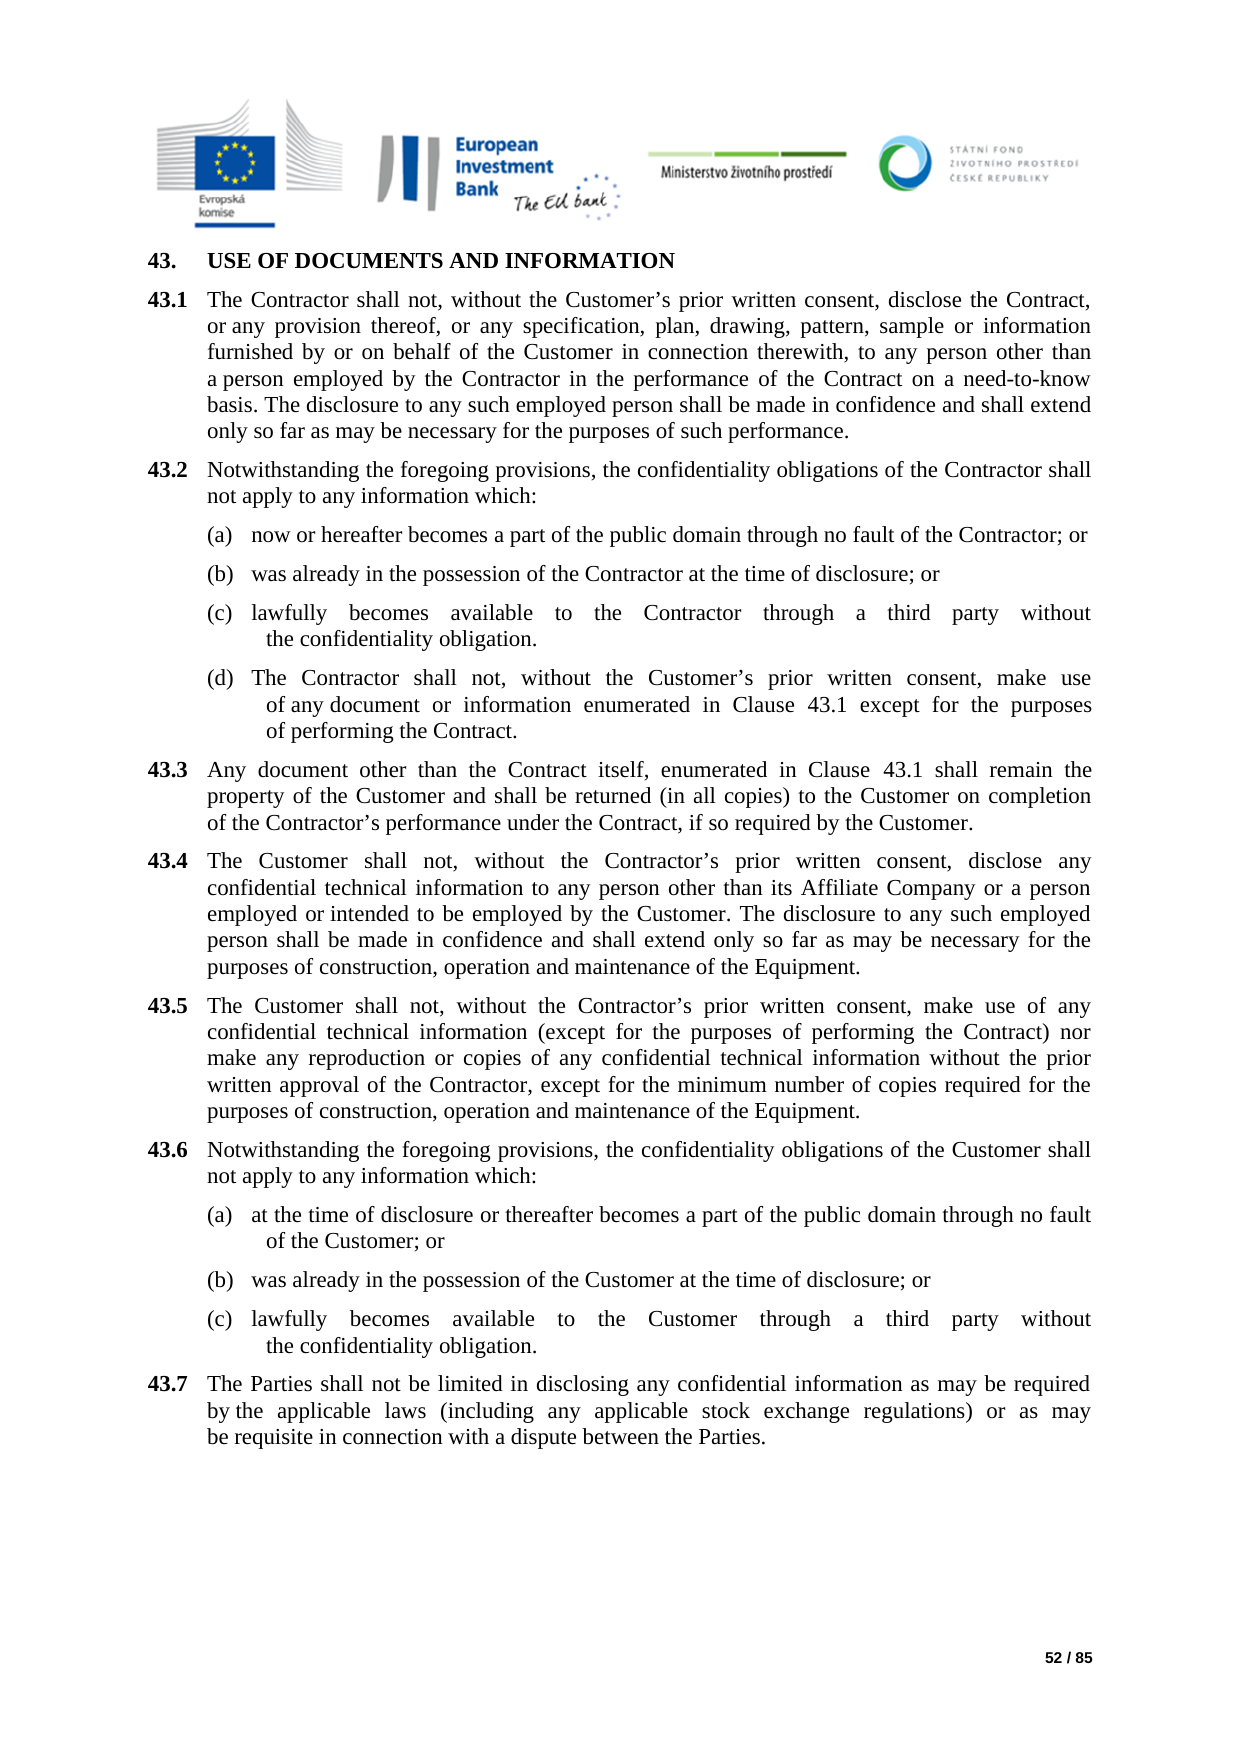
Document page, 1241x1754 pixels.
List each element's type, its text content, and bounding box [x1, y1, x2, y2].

text The Customer shall not, without the Contractor’s prior written consent, disclose any confidential technical information to any person other than its Affiliate Company or a person employed or intended to be employed by the Customer. The disclosure to any such employed person shall be made in confidence and shall extend only so far as may be necessary for the purposes of construction, operation and maintenance of the Equipment. [148, 847, 1092, 979]
text lawfully becomes available to the Customer through a third party without the confidentiality obligation. [207, 1305, 1092, 1358]
text now or hereafter becomes a part of the public domain through no fault of the Contractor; or [207, 521, 1092, 548]
text at the time of disclosure or thereafter becomes a part of the public domain through no fault of the Customer; or [207, 1201, 1092, 1254]
text USE OF DOCUMENTS AND INFORMATION [148, 247, 1092, 273]
text The Parties shall not be limited in disclosing any confidential information as may be required by the applicable laws (including any applicable stock exchange regulations) or as may be requisite in connection with a dispute between the Parties. [148, 1371, 1092, 1449]
picture [147, 87, 1093, 235]
text lawfully becomes available to the Contractor through a third party without the confidentiality obligation. [207, 599, 1092, 652]
text Any document other than the Contract itself, enumerated in Clause 43.1 shall remain the property of the Customer and shall be returned (in all copies) to the Customer on completion of the Contractor’s performance under the Contract, if so required by the Customer. [148, 756, 1092, 835]
text The Customer shall not, without the Contractor’s prior written consent, make use of any confidential technical information (except for the purposes of performing the Contract) nor make any reproduction or copies of any confidential technical information without the prior written approval of the Contractor, except for the minimum number of copies required for the purposes of construction, operation and maintenance of the Equipment. [148, 992, 1092, 1123]
text The Contractor shall not, without the Customer’s prior written consent, make use of any document or information enumerated in Clause 43.1 except for the purposes of performing the Contract. [207, 664, 1092, 743]
text Notwithstanding the foregoing provisions, the confidentiality obligations of the Contractor shall not apply to any information which: [148, 456, 1092, 509]
text was already in the possession of the Contractor at the time of disclosure; or [207, 560, 1092, 587]
text The Contractor shall not, without the Customer’s prior written consent, disclose the Contract, or any provision thereof, or any specification, plan, drawing, pattern, sample or information furnished by or on behalf of the Customer in connection therewith, to any person other than a person employed by the Contractor in the performance of the Contract on a need-to-know basis. The disclosure to any such employed person shall be made in confidence and shall extend only so far as may be necessary for the purposes of such performance. [148, 286, 1092, 444]
text Notwithstanding the foregoing provisions, the confidentiality obligations of the Customer shall not apply to any information which: [148, 1136, 1092, 1189]
text was already in the possession of the Customer at the time of disclosure; or [207, 1266, 1092, 1293]
